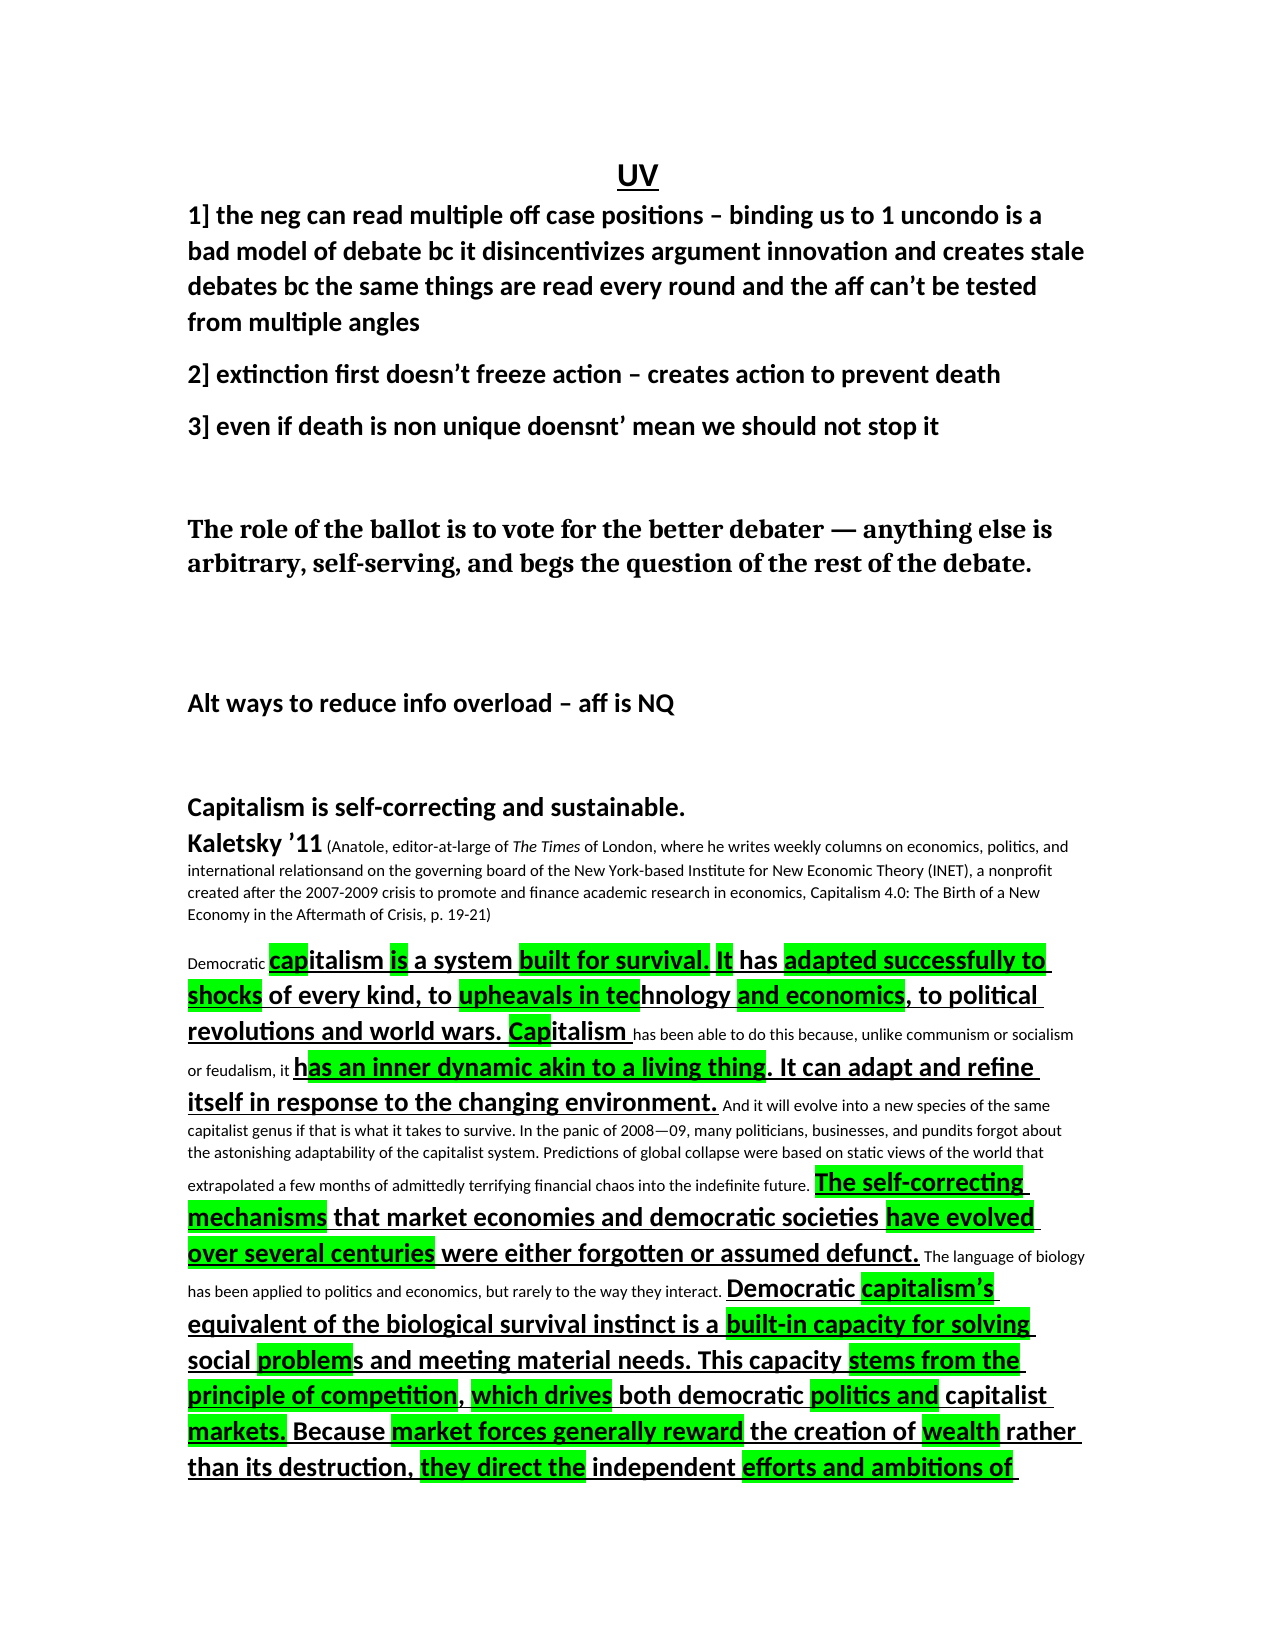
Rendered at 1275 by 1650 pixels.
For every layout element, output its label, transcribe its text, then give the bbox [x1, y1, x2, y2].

subtitle The role of the ballot is to vote for the better debater — anything else is arbitrary, self-serving, and begs the question of the rest of the debate. [187, 514, 1087, 579]
text 3] even if death is non unique doensnt’ mean we should not stop it [187, 409, 1087, 443]
text 1] the neg can read multiple off case positions – binding us to 1 uncondo is a bad model of debate bc it disincentivizes argument innovation and creates stale debates bc the same things are read every round and the aff can’t be tested from multiple angles [187, 198, 1087, 338]
text Alt ways to reduce info overload – aff is NQ [187, 686, 1087, 719]
text Kaletsky ’11 (Anatole, editor-at-large of The Times of London, where he writes weekly columns on economics, politics, and international relationsand on the governing board of the New York-based Institute for New Economic Theory (INET), a nonprofit created after the 2007-2009 crisis to promote and finance academic research in economics, Capitalism 4.0: The Birth of a New Economy in the Aftermath of Crisis, p. 19-21) [187, 826, 1087, 925]
text 2] extinction first doesn’t freeze action – creates action to prevent death [187, 357, 1087, 390]
subtitle Capitalism is self-correcting and sustainable. [187, 790, 1087, 823]
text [187, 943, 1087, 1483]
subtitle UV [187, 154, 1087, 195]
